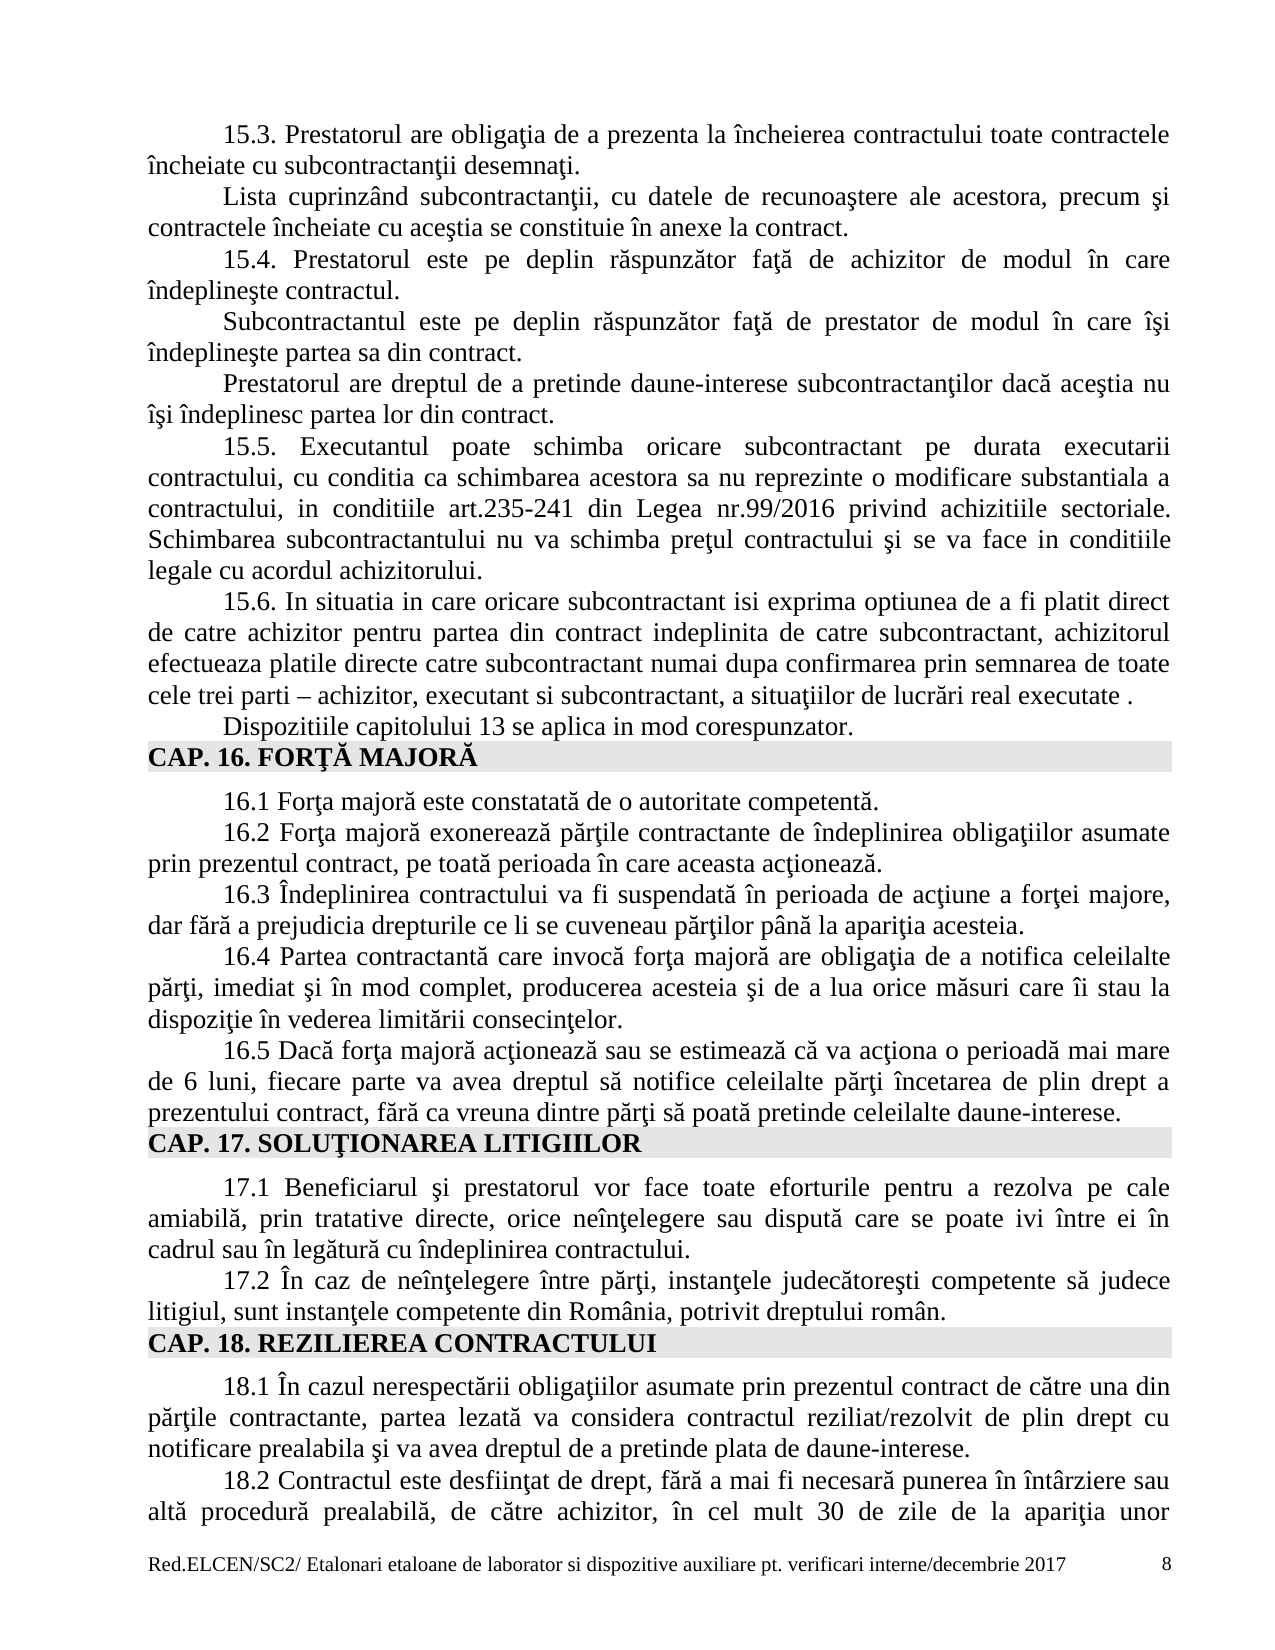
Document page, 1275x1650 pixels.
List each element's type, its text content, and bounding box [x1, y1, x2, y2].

text 16.5 Dacă forţa majoră acţionează sau se estimează că va acţiona o perioadă mai mare de 6 luni, fiecare parte va avea dreptul să notifice celeilalte părţi încetarea de plin drept a prezentului contract, fără ca vreuna dintre părţi să poată pretinde celeilalte daune-interese. [148, 1034, 1172, 1127]
text 16.1 Forţa majoră este constatată de o autoritate competentă. [148, 785, 1172, 816]
subtitle CAP. 17. SOLUŢIONAREA LITIGIILOR [148, 1127, 1172, 1158]
text 18.1 În cazul nerespectării obligaţiilor asumate prin prezentul contract de către una din părţile contractante, partea lezată va considera contractul reziliat/rezolvit de plin drept cu notificare prealabila şi va avea dreptul de a pretinde plata de daune-interese. [148, 1370, 1172, 1464]
text 15.5. Executantul poate schimba oricare subcontractant pe durata executarii contractului, cu conditia ca schimbarea acestora sa nu reprezinte o modificare substantiala a contractului, in conditiile art.235-241 din Legea nr.99/2016 privind achizitiile sectoriale. Schimbarea subcontractantului nu va schimba preţul contractului şi se va face in conditiile legale cu acordul achizitorului. [148, 429, 1172, 585]
subtitle CAP. 18. REZILIEREA CONTRACTULUI [148, 1327, 1172, 1358]
text 15.6. In situatia in care oricare subcontractant isi exprima optiunea de a fi platit direct de catre achizitor pentru partea din contract indeplinita de catre subcontractant, achizitorul efectueaza platile directe catre subcontractant numai dupa confirmarea prin semnarea de toate cele trei parti – achizitor, executant si subcontractant, a situaţiilor de lucrări real executate . [148, 585, 1172, 710]
subtitle CAP. 16. FORŢĂ MAJORĂ [148, 741, 1172, 772]
text 15.4. Prestatorul este pe deplin răspunzător faţă de achizitor de modul în care îndeplineşte contractul. [148, 243, 1172, 305]
text Subcontractantul este pe deplin răspunzător faţă de prestator de modul în care îşi îndeplineşte partea sa din contract. [148, 305, 1172, 367]
text 16.3 Îndeplinirea contractului va fi suspendată în perioada de acţiune a forţei majore, dar fără a prejudicia drepturile ce li se cuveneau părţilor până la apariţia acesteia. [148, 878, 1172, 940]
text 17.2 În caz de neînţelegere între părţi, instanţele judecătoreşti competente să judece litigiul, sunt instanţele competente din România, potrivit dreptului român. [148, 1264, 1172, 1327]
text 15.3. Prestatorul are obligaţia de a prezenta la încheierea contractului toate contractele încheiate cu subcontractanţii desemnaţi. [148, 118, 1172, 180]
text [148, 1464, 1172, 1526]
text Dispozitiile capitolului 13 se aplica in mod corespunzator. [148, 710, 1172, 741]
text 16.2 Forţa majoră exonerează părţile contractante de îndeplinirea obligaţiilor asumate prin prezentul contract, pe toată perioada în care aceasta acţionează. [148, 816, 1172, 878]
text Prestatorul are dreptul de a pretinde daune-interese subcontractanţilor dacă aceştia nu îşi îndeplinesc partea lor din contract. [148, 367, 1172, 429]
text 17.1 Beneficiarul şi prestatorul vor face toate eforturile pentru a rezolva pe cale amiabilă, prin tratative directe, orice neînţelegere sau dispută care se poate ivi între ei în cadrul sau în legătură cu îndeplinirea contractului. [148, 1171, 1172, 1264]
text 16.4 Partea contractantă care invocă forţa majoră are obligaţia de a notifica celeilalte părţi, imediat şi în mod complet, producerea acesteia şi de a lua orice măsuri care îi stau la dispoziţie în vederea limitării consecinţelor. [148, 940, 1172, 1034]
text Lista cuprinzând subcontractanţii, cu datele de recunoaştere ale acestora, precum şi contractele încheiate cu aceştia se constituie în anexe la contract. [148, 180, 1172, 243]
